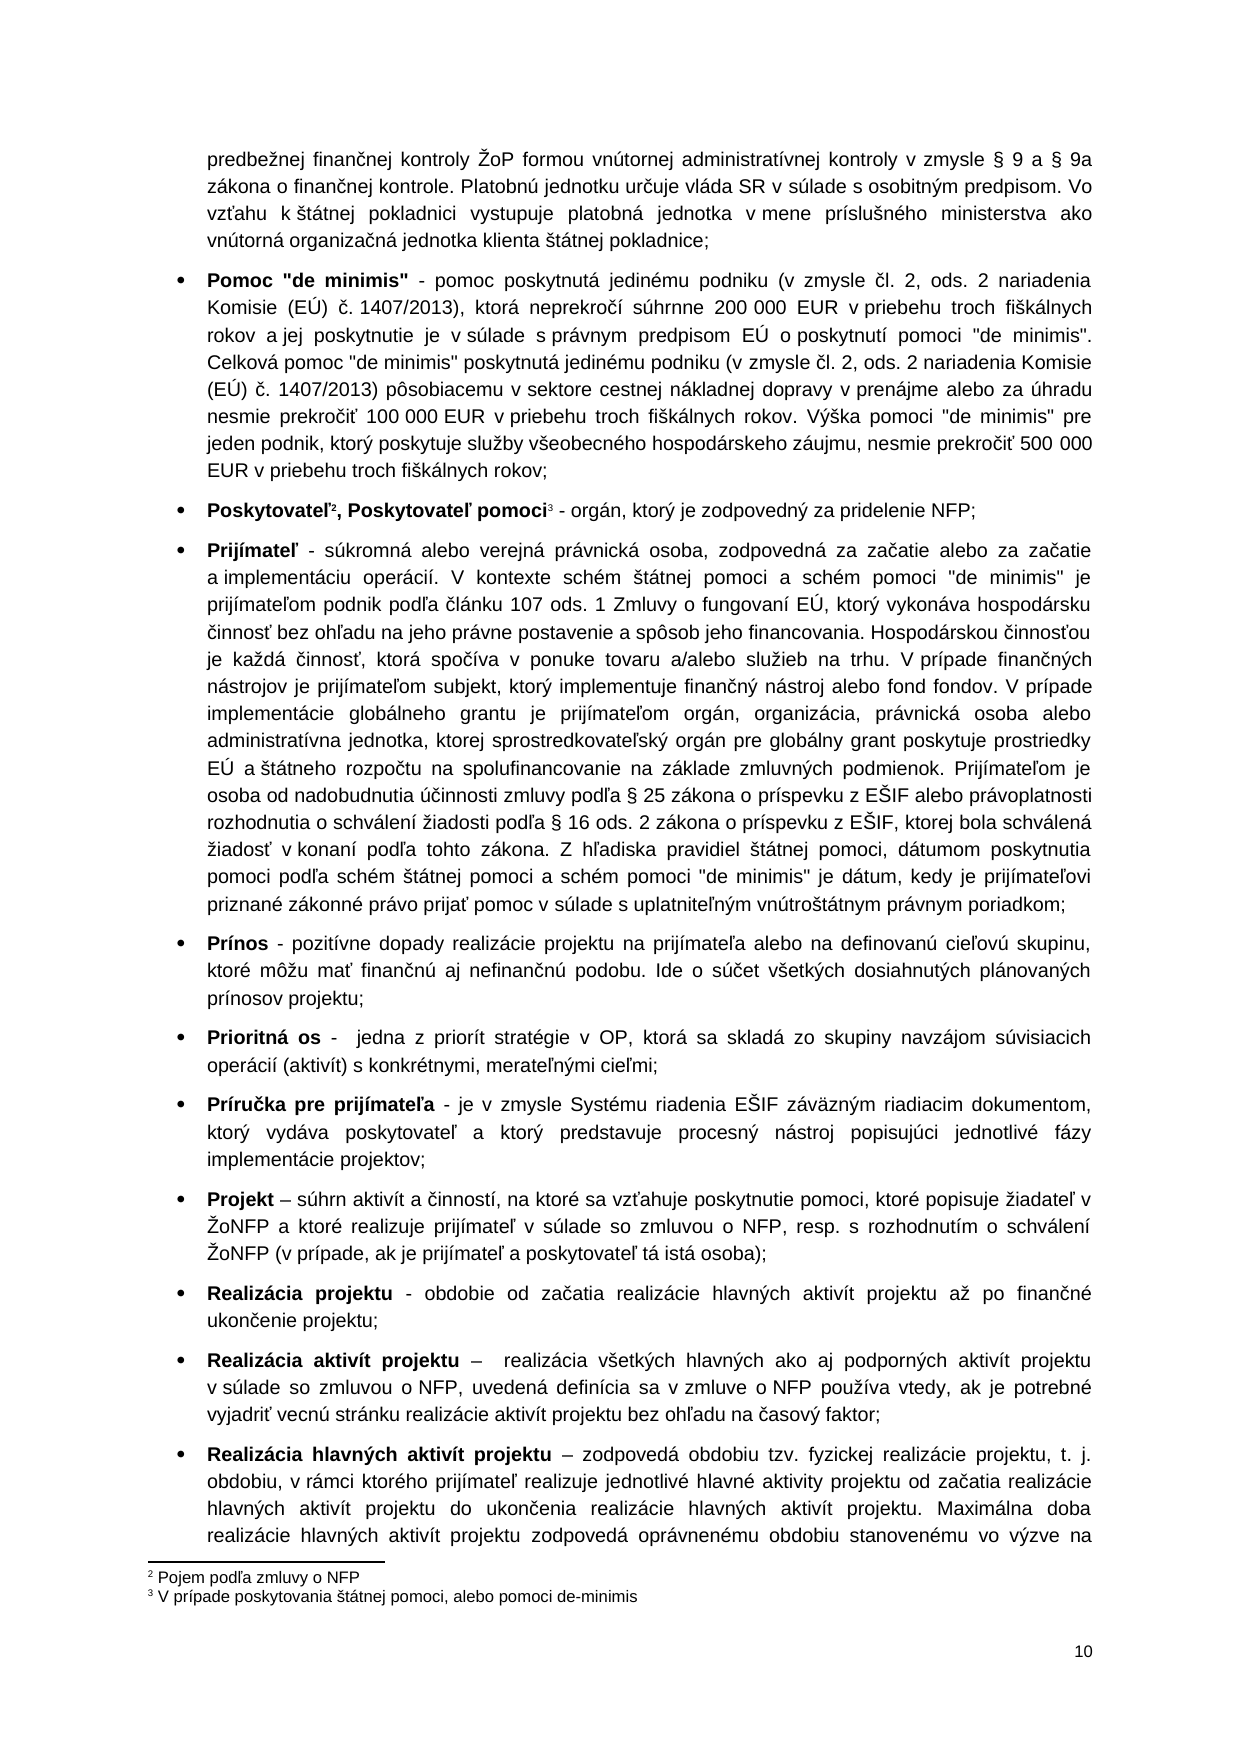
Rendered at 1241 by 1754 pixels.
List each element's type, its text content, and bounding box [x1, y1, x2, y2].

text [177, 148, 1092, 252]
text Realizácia projektu - obdobie od začatia realizácie hlavných aktivít projektu až po finančné ukončenie projektu; [177, 1282, 1092, 1332]
text Pomoc "de minimis" - pomoc poskytnutá jedinému podniku (v zmysle čl. 2, ods. 2 nariadenia Komisie (EÚ) č. 1407/2013), ktorá neprekročí súhrnne 200 000 EUR v priebehu troch fiškálnych rokov a jej poskytnutie je v súlade s právnym predpisom EÚ o poskytnutí pomoci "de minimis". Celková pomoc "de minimis" poskytnutá jedinému podniku (v zmysle čl. 2, ods. 2 nariadenia Komisie (EÚ) č. 1407/2013) pôsobiacemu v sektore cestnej nákladnej dopravy v prenájme alebo za úhradu nesmie prekročiť 100 000 EUR v priebehu troch fiškálnych rokov. Výška pomoci "de minimis" pre jeden podnik, ktorý poskytuje služby všeobecného hospodárskeho záujmu, nesmie prekročiť 500 000 EUR v priebehu troch fiškálnych rokov; [177, 269, 1092, 482]
text Projekt – súhrn aktivít a činností, na ktoré sa vzťahuje poskytnutie pomoci, ktoré popisuje žiadateľ v ŽoNFP a ktoré realizuje prijímateľ v súlade so zmluvou o NFP, resp. s rozhodnutím o schválení ŽoNFP (v prípade, ak je prijímateľ a poskytovateľ tá istá osoba); [177, 1187, 1092, 1264]
text Realizácia aktivít projektu – realizácia všetkých hlavných ako aj podporných aktivít projektu v súlade so zmluvou o NFP, uvedená definícia sa v zmluve o NFP používa vtedy, ak je potrebné vyjadriť vecnú stránku realizácie aktivít projektu bez ohľadu na časový faktor; [177, 1348, 1092, 1426]
text Prínos - pozitívne dopady realizácie projektu na prijímateľa alebo na definovanú cieľovú skupinu, ktoré môžu mať finančnú aj nefinančnú podobu. Ide o súčet všetkých dosiahnutých plánovaných prínosov projektu; [177, 932, 1092, 1009]
text Prijímateľ - súkromná alebo verejná právnická osoba, zodpovedná za začatie alebo za začatie a implementáciu operácií. V kontexte schém štátnej pomoci a schém pomoci "de minimis" je prijímateľom podnik podľa článku 107 ods. 1 Zmluvy o fungovaní EÚ, ktorý vykonáva hospodársku činnosť bez ohľadu na jeho právne postavenie a spôsob jeho financovania. Hospodárskou činnosťou je každá činnosť, ktorá spočíva v ponuke tovaru a/alebo služieb na trhu. V prípade finančných nástrojov je prijímateľom subjekt, ktorý implementuje finančný nástroj alebo fond fondov. V prípade implementácie globálneho grantu je prijímateľom orgán, organizácia, právnická osoba alebo administratívna jednotka, ktorej sprostredkovateľský orgán pre globálny grant poskytuje prostriedky EÚ a štátneho rozpočtu na spolufinancovanie na základe zmluvných podmienok. Prijímateľom je osoba od nadobudnutia účinnosti zmluvy podľa § 25 zákona o príspevku z EŠIF alebo právoplatnosti rozhodnutia o schválení žiadosti podľa § 16 ods. 2 zákona o príspevku z EŠIF, ktorej bola schválená žiadosť v konaní podľa tohto zákona. Z hľadiska pravidiel štátnej pomoci, dátumom poskytnutia pomoci podľa schém štátnej pomoci a schém pomoci "de minimis" je dátum, kedy je prijímateľovi priznané zákonné právo prijať pomoc v súlade s uplatniteľným vnútroštátnym právnym poriadkom; [177, 539, 1092, 915]
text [177, 1443, 1092, 1547]
text Poskytovateľ, Poskytovateľ pomoci - orgán, ktorý je zodpovedný za pridelenie NFP; [177, 499, 1092, 522]
text Prioritná os - jedna z priorít stratégie v OP, ktorá sa skladá zo skupiny navzájom súvisiacich operácií (aktivít) s konkrétnymi, merateľnými cieľmi; [177, 1026, 1092, 1076]
text Príručka pre prijímateľa - je v zmysle Systému riadenia EŠIF záväzným riadiacim dokumentom, ktorý vydáva poskytovateľ a ktorý predstavuje procesný nástroj popisujúci jednotlivé fázy implementácie projektov; [177, 1093, 1092, 1170]
